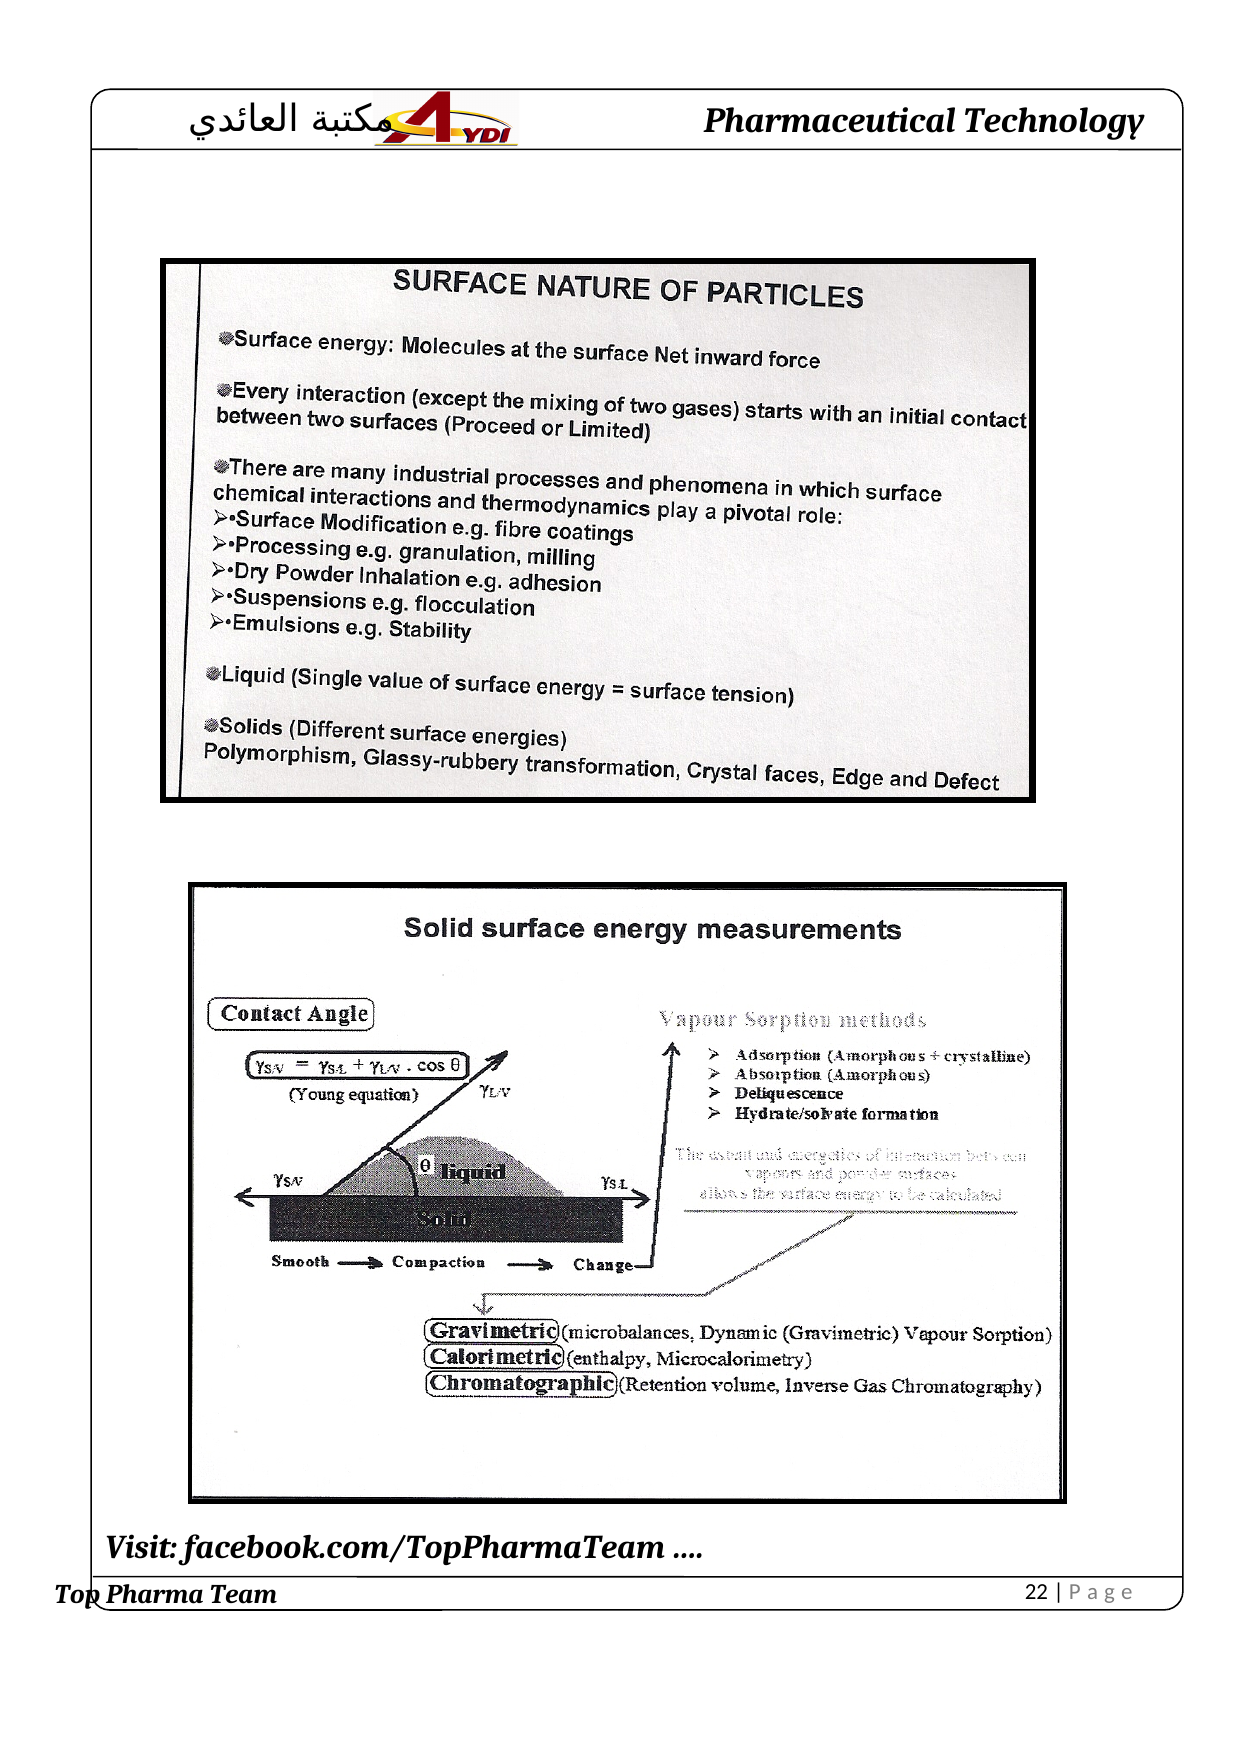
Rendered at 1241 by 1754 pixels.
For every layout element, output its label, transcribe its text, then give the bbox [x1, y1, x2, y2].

picture [166, 264, 1029, 797]
text Visit: facebook.com/TopPharmaTeam …. [105, 1529, 1127, 1567]
picture [372, 91, 520, 148]
picture [192, 887, 1063, 1499]
